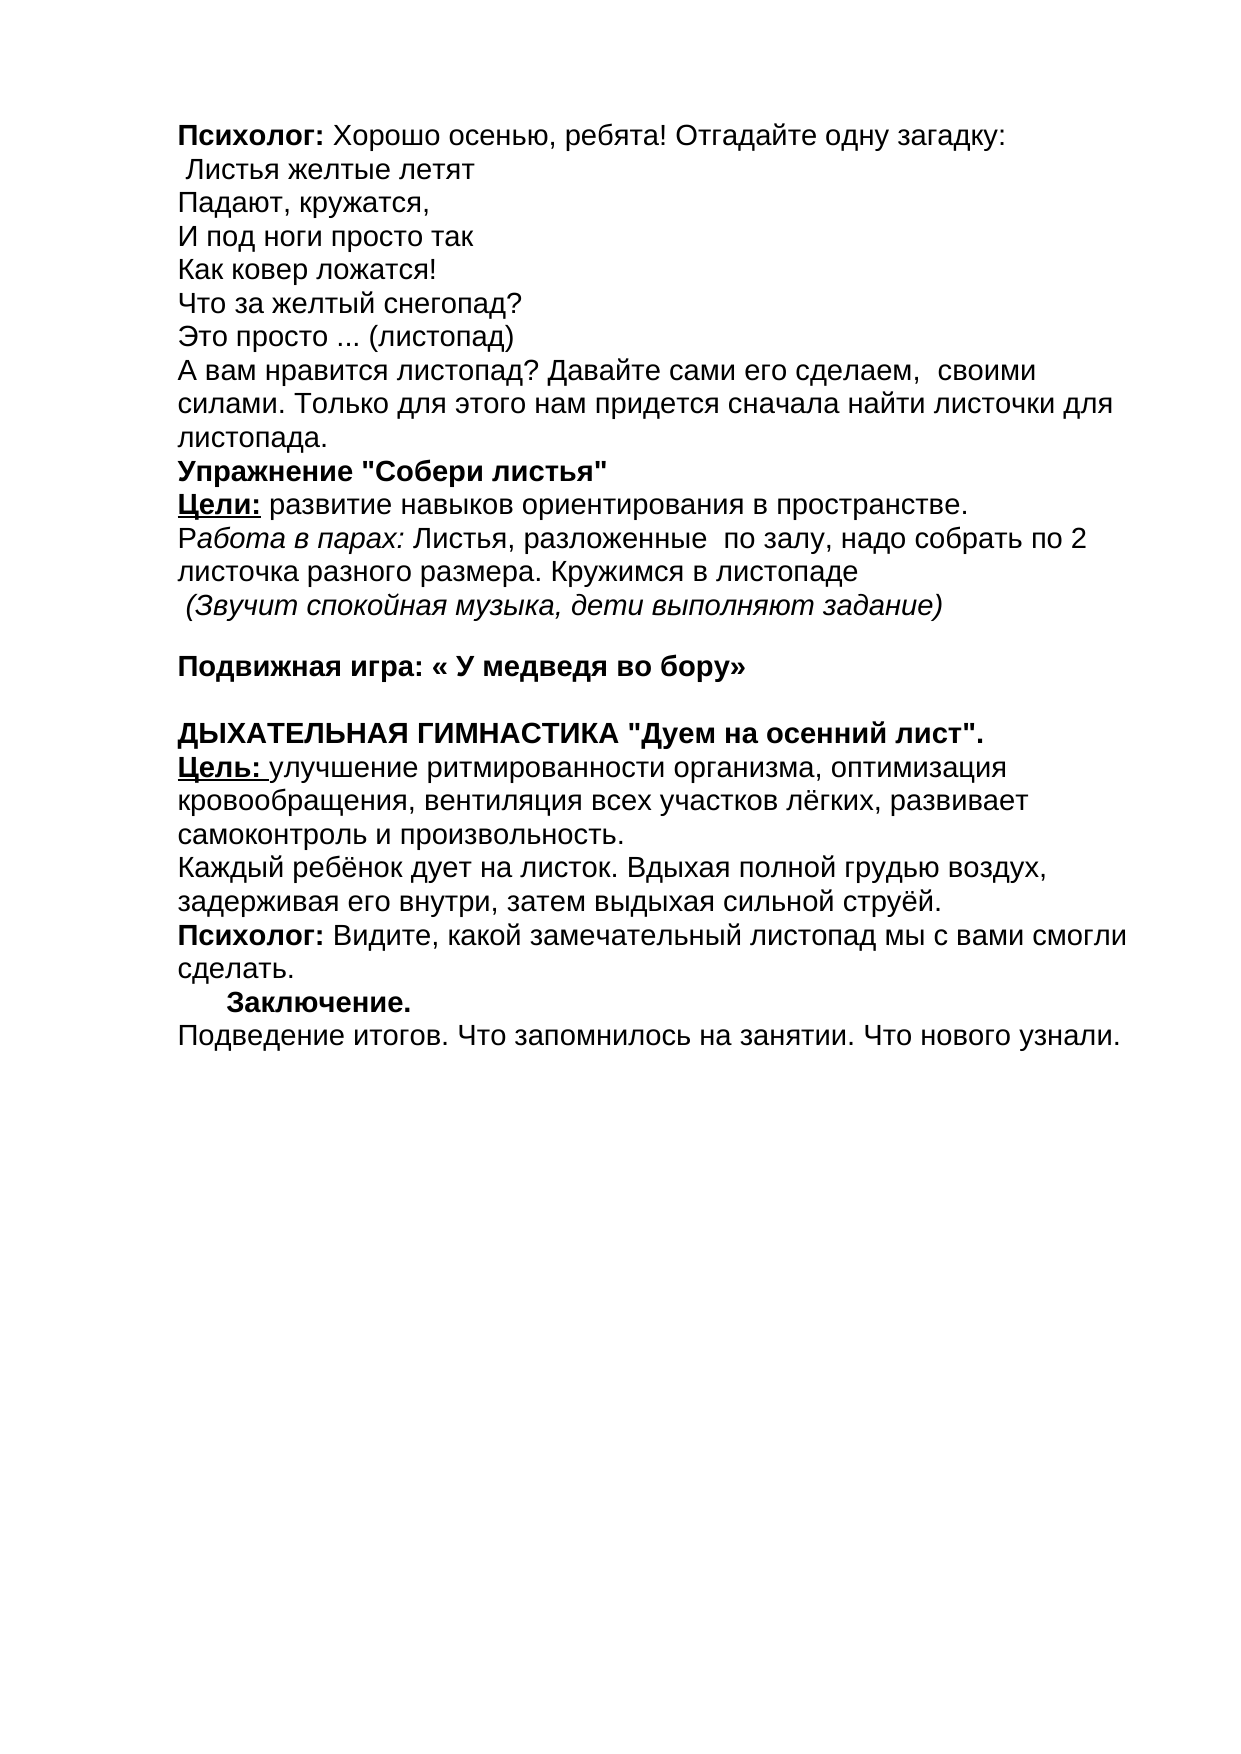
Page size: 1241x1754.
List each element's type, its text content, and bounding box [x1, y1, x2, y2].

text Заключение. Подведение итогов. Что запомнилось на занятии. Что нового узнали. [177, 985, 1152, 1052]
text (Звучит спокойная музыка, дети выполняют задание) [177, 588, 1152, 621]
text А вам нравится листопад? Давайте сами его сделаем, своими силами. Только для этого нам придется сначала найти листочки для листопада. [177, 353, 1152, 453]
text И под ноги просто так [177, 219, 1152, 252]
text Падают, кружатся, [177, 185, 1152, 219]
text ДЫХАТЕЛЬНАЯ ГИМНАСТИКА "Дуем на осенний лист". [177, 716, 1152, 750]
text Психолог: Видите, какой замечательный листопад мы с вами смогли сделать. [177, 918, 1152, 985]
text Подвижная игра: « У медведя во бору» [177, 649, 1152, 683]
text Как ковер ложатся! [177, 252, 1152, 286]
text Цель: улучшение ритмированности организма, оптимизация кровообращения, вентиляция всех участков лёгких, развивает самоконтроль и произвольность. Каждый ребёнок дует на листок. Вдыхая полной грудью воздух, задерживая его внутри, затем выдыхая сильной струёй. [177, 750, 1152, 918]
text Это просто ... (листопад) [177, 319, 1152, 353]
text Цели: развитие навыков ориентирования в пространстве. Работа в парах: Листья, разложенные по залу, надо собрать по 2 листочка разного размера. Кружимся в листопаде [177, 487, 1152, 588]
text Психолог: Хорошо осенью, ребята! Отгадайте одну загадку: Листья желтые летят [177, 118, 1152, 185]
text Что за желтый снегопад? [177, 286, 1152, 319]
text Упражнение "Собери листья" [177, 453, 1152, 487]
